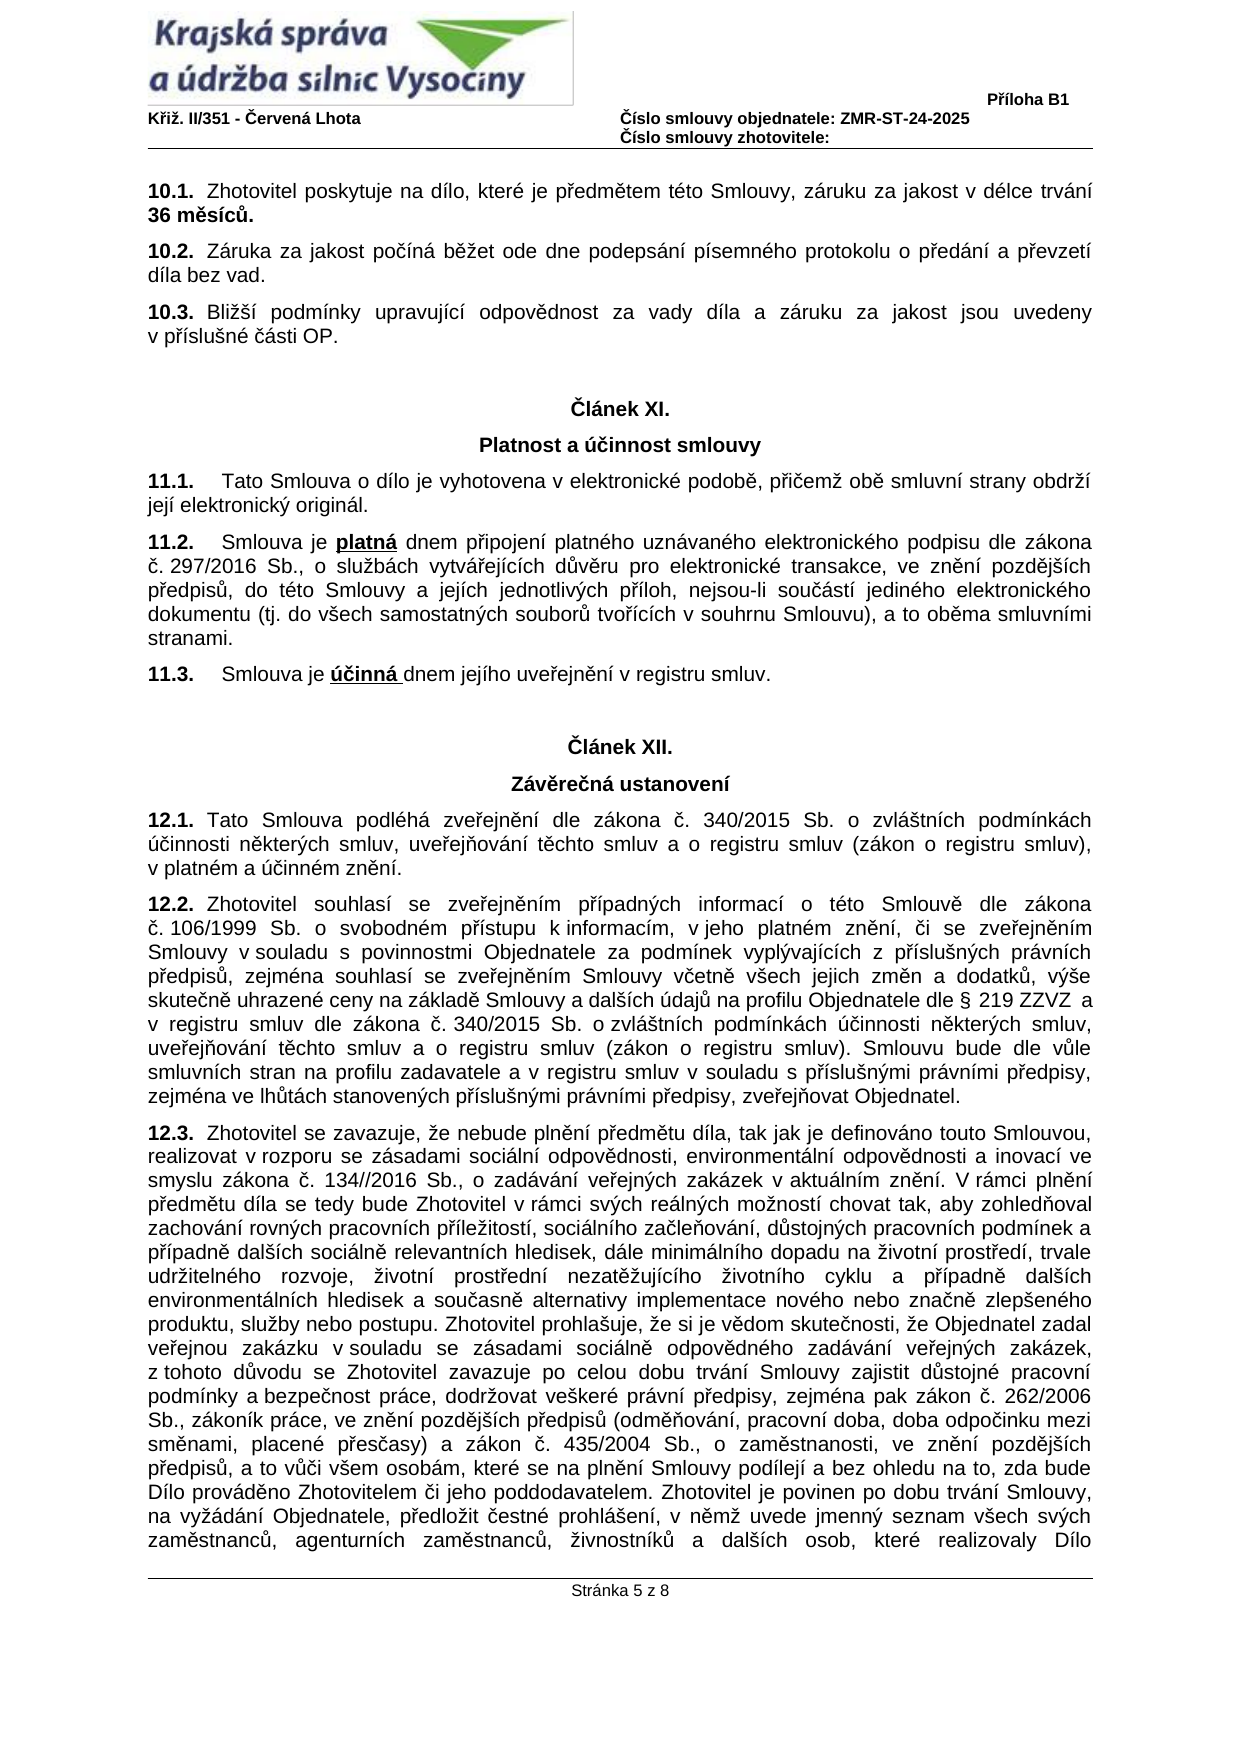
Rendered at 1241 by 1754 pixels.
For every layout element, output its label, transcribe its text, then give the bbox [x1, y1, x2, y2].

text Článek XI. [148, 396, 1093, 420]
list Smlouva je účinná dnem jejího uveřejnění v registru smluv. [148, 662, 1093, 686]
subtitle Platnost a účinnost smlouvy [148, 433, 1093, 457]
text Článek XII. [148, 735, 1093, 759]
list Zhotovitel souhlasí se zveřejněním případných informací o této Smlouvě dle zákona č. 106/1999 Sb. o svobodném přístupu k informacím, v jeho platném znění, či se zveřejněním Smlouvy v souladu s povinnostmi Objednatele za podmínek vyplývajících z příslušných právních předpisů, zejména souhlasí se zveřejněním Smlouvy včetně všech jejich změn a dodatků, výše skutečně uhrazené ceny na základě Smlouvy a dalších údajů na profilu Objednatele dle § 219 ZZVZ a v registru smluv dle zákona č. 340/2015 Sb. o zvláštních podmínkách účinnosti některých smluv, uveřejňování těchto smluv a o registru smluv (zákon o registru smluv). Smlouvu bude dle vůle smluvních stran na profilu zadavatele a v registru smluv v souladu s příslušnými právními předpisy, zejména ve lhůtách stanovených příslušnými právními předpisy, zveřejňovat Objednatel. [148, 892, 1093, 1108]
list Tato Smlouva o dílo je vyhotovena v elektronické podobě, přičemž obě smluvní strany obdrží její elektronický originál. [148, 469, 1093, 517]
list Záruka za jakost počíná běžet ode dne podepsání písemného protokolu o předání a převzetí díla bez vad. [148, 239, 1093, 287]
subtitle Závěrečná ustanovení [148, 771, 1093, 795]
list Bližší podmínky upravující odpovědnost za vady díla a záruku za jakost jsou uvedeny v příslušné části OP. [148, 299, 1093, 347]
picture [147, 11, 574, 107]
list Tato Smlouva podléhá zveřejnění dle zákona č. 340/2015 Sb. o zvláštních podmínkách účinnosti některých smluv, uveřejňování těchto smluv a o registru smluv (zákon o registru smluv), v platném a účinném znění. [148, 808, 1093, 880]
list Zhotovitel poskytuje na dílo, které je předmětem této Smlouvy, záruku za jakost v délce trvání 36 měsíců. [148, 179, 1093, 227]
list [148, 1120, 1093, 1552]
list Smlouva je platná dnem připojení platného uznávaného elektronického podpisu dle zákona č. 297/2016 Sb., o službách vytvářejících důvěru pro elektronické transakce, ve znění pozdějších předpisů, do této Smlouvy a jejích jednotlivých příloh, nejsou-li součástí jediného elektronického dokumentu (tj. do všech samostatných souborů tvořících v souhrnu Smlouvu), a to oběma smluvními stranami. [148, 530, 1093, 649]
